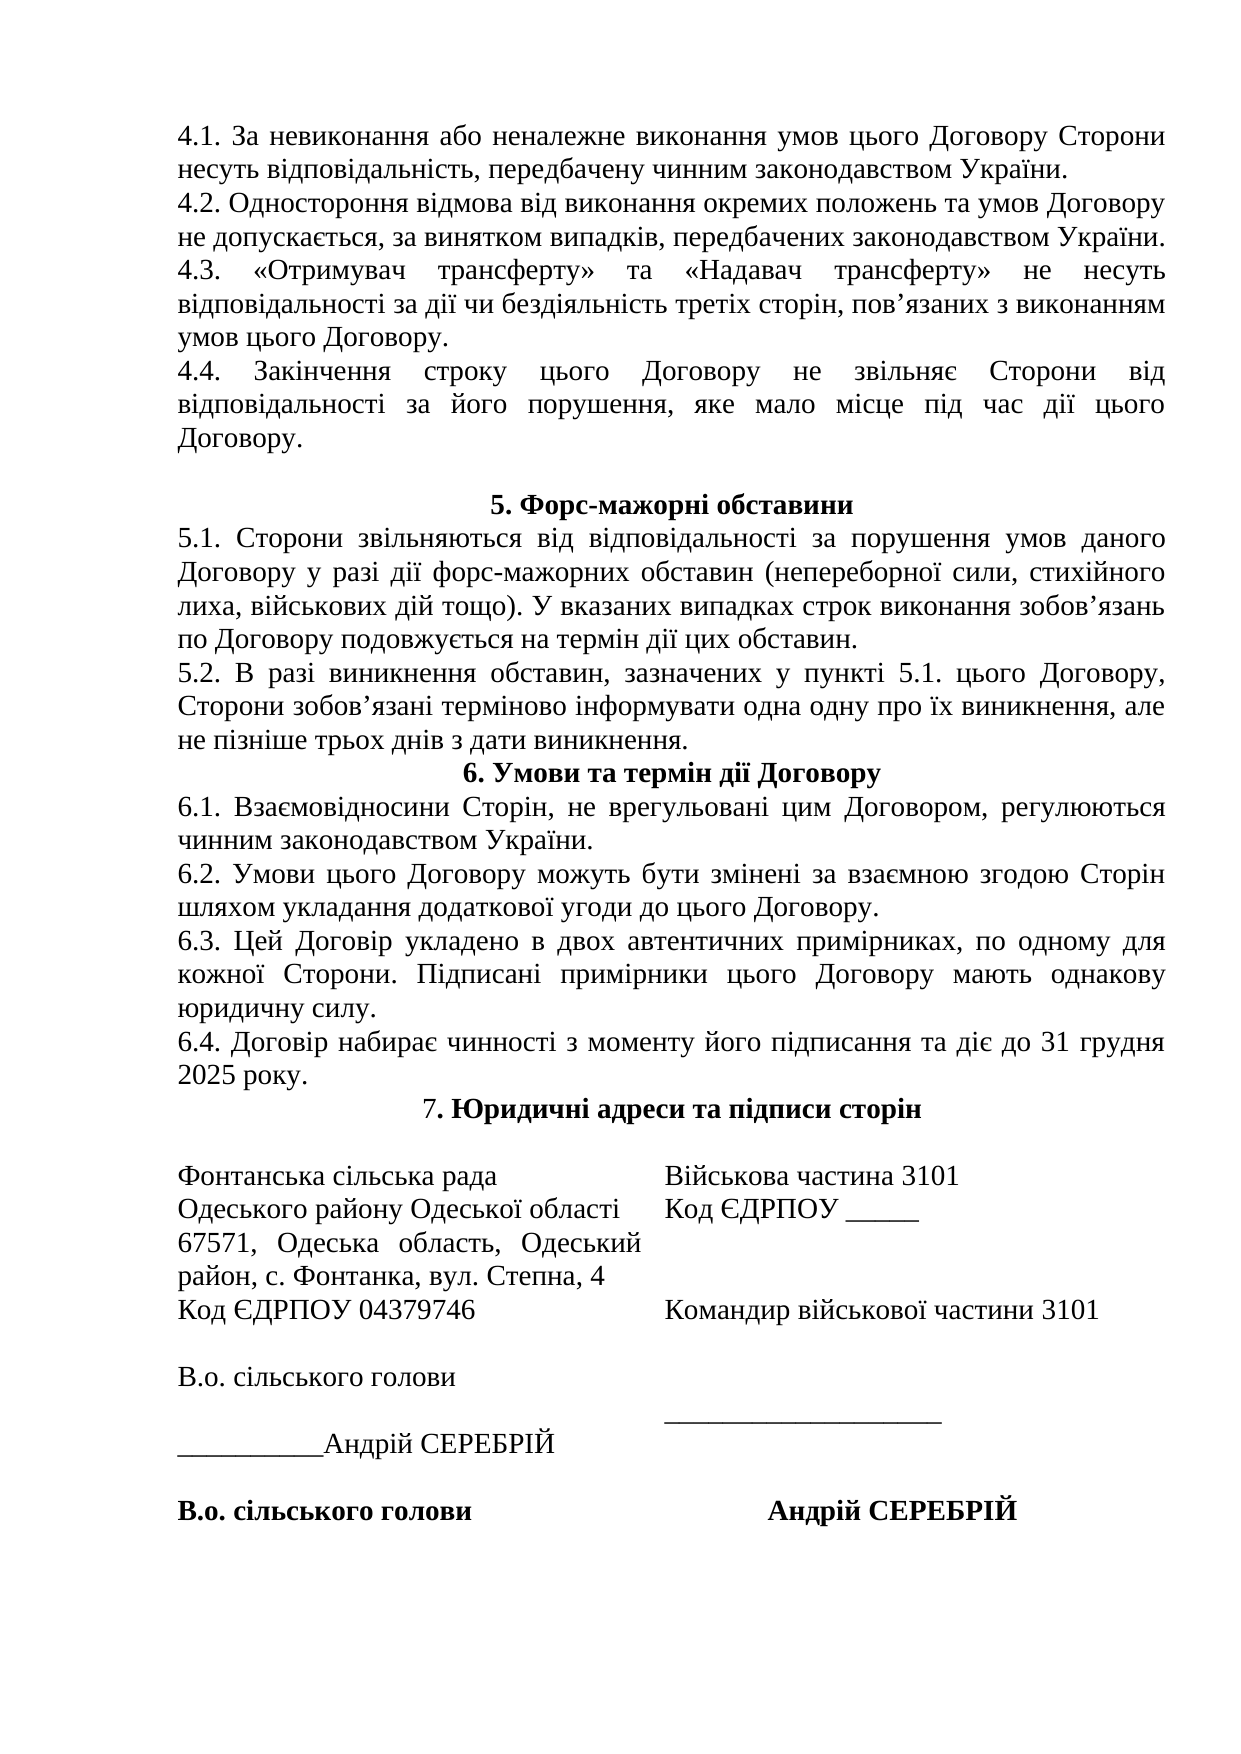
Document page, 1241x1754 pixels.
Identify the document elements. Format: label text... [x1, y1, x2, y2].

text В.о. сільського голови Андрій СЕРЕБРІЙ [177, 1493, 1167, 1527]
text 6.3. Цей Договір укладено в двох автентичних примірниках, по одному для кожної Сторони. Підписані примірники цього Договору мають однакову юридичну силу. [177, 923, 1167, 1024]
text 6.1. Взаємовідносини Сторін, не врегульовані цим Договором, регулюються чинним законодавством України. [177, 789, 1167, 856]
text 4.3. «Отримувач трансферту» та «Надавач трансферту» не несуть відповідальності за дії чи бездіяльність третіх сторін, пов’язаних з виконанням умов цього Договору. [177, 252, 1167, 353]
text 6.2. Умови цього Договору можуть бути змінені за взаємною згодою Сторін шляхом укладання додаткової угоди до цього Договору. [177, 856, 1167, 923]
text 6. Умови та термін дії Договору [177, 755, 1167, 789]
text 6.4. Договір набирає чинності з моменту його підписання та діє до 31 грудня 2025 року. [177, 1024, 1167, 1091]
table_header Військова частина 3101 Код ЄДРПОУ _____ Командир військової частини 3101 ___________________ [653, 1158, 1179, 1460]
text 4.1. За невиконання або неналежне виконання умов цього Договору Сторони несуть відповідальність, передбачену чинним законодавством України. [177, 118, 1167, 185]
text 5. Форс-мажорні обставини [177, 487, 1167, 521]
text 4.4. Закінчення строку цього Договору не звільняє Сторони від відповідальності за його порушення, яке мало місце під час дії цього Договору. [177, 353, 1167, 453]
text 5.2. В разі виникнення обставин, зазначених у пункті 5.1. цього Договору, Сторони зобов’язані терміново інформувати одна одну про їх виникнення, але не пізніше трьох днів з дати виникнення. [177, 655, 1167, 755]
table_header Фонтанська сільська рада Одеського району Одеської області 67571, Одеська область, Одеський район, с. Фонтанка, вул. Степна, 4 Код ЄДРПОУ 04379746 В.о. сільського голови __________Андрій СЕРЕБРІЙ [166, 1158, 653, 1460]
text 7. Юридичні адреси та підписи сторін [177, 1091, 1167, 1124]
text 5.1. Сторони звільняються від відповідальності за порушення умов даного Договору у разі дії форс-мажорних обставин (непереборної сили, стихійного лиха, військових дій тощо). У вказаних випадках строк виконання зобов’язань по Договору подовжується на термін дії цих обставин. [177, 521, 1167, 655]
text 4.2. Одностороння відмова від виконання окремих положень та умов Договору не допускається, за винятком випадків, передбачених законодавством України. [177, 185, 1167, 252]
